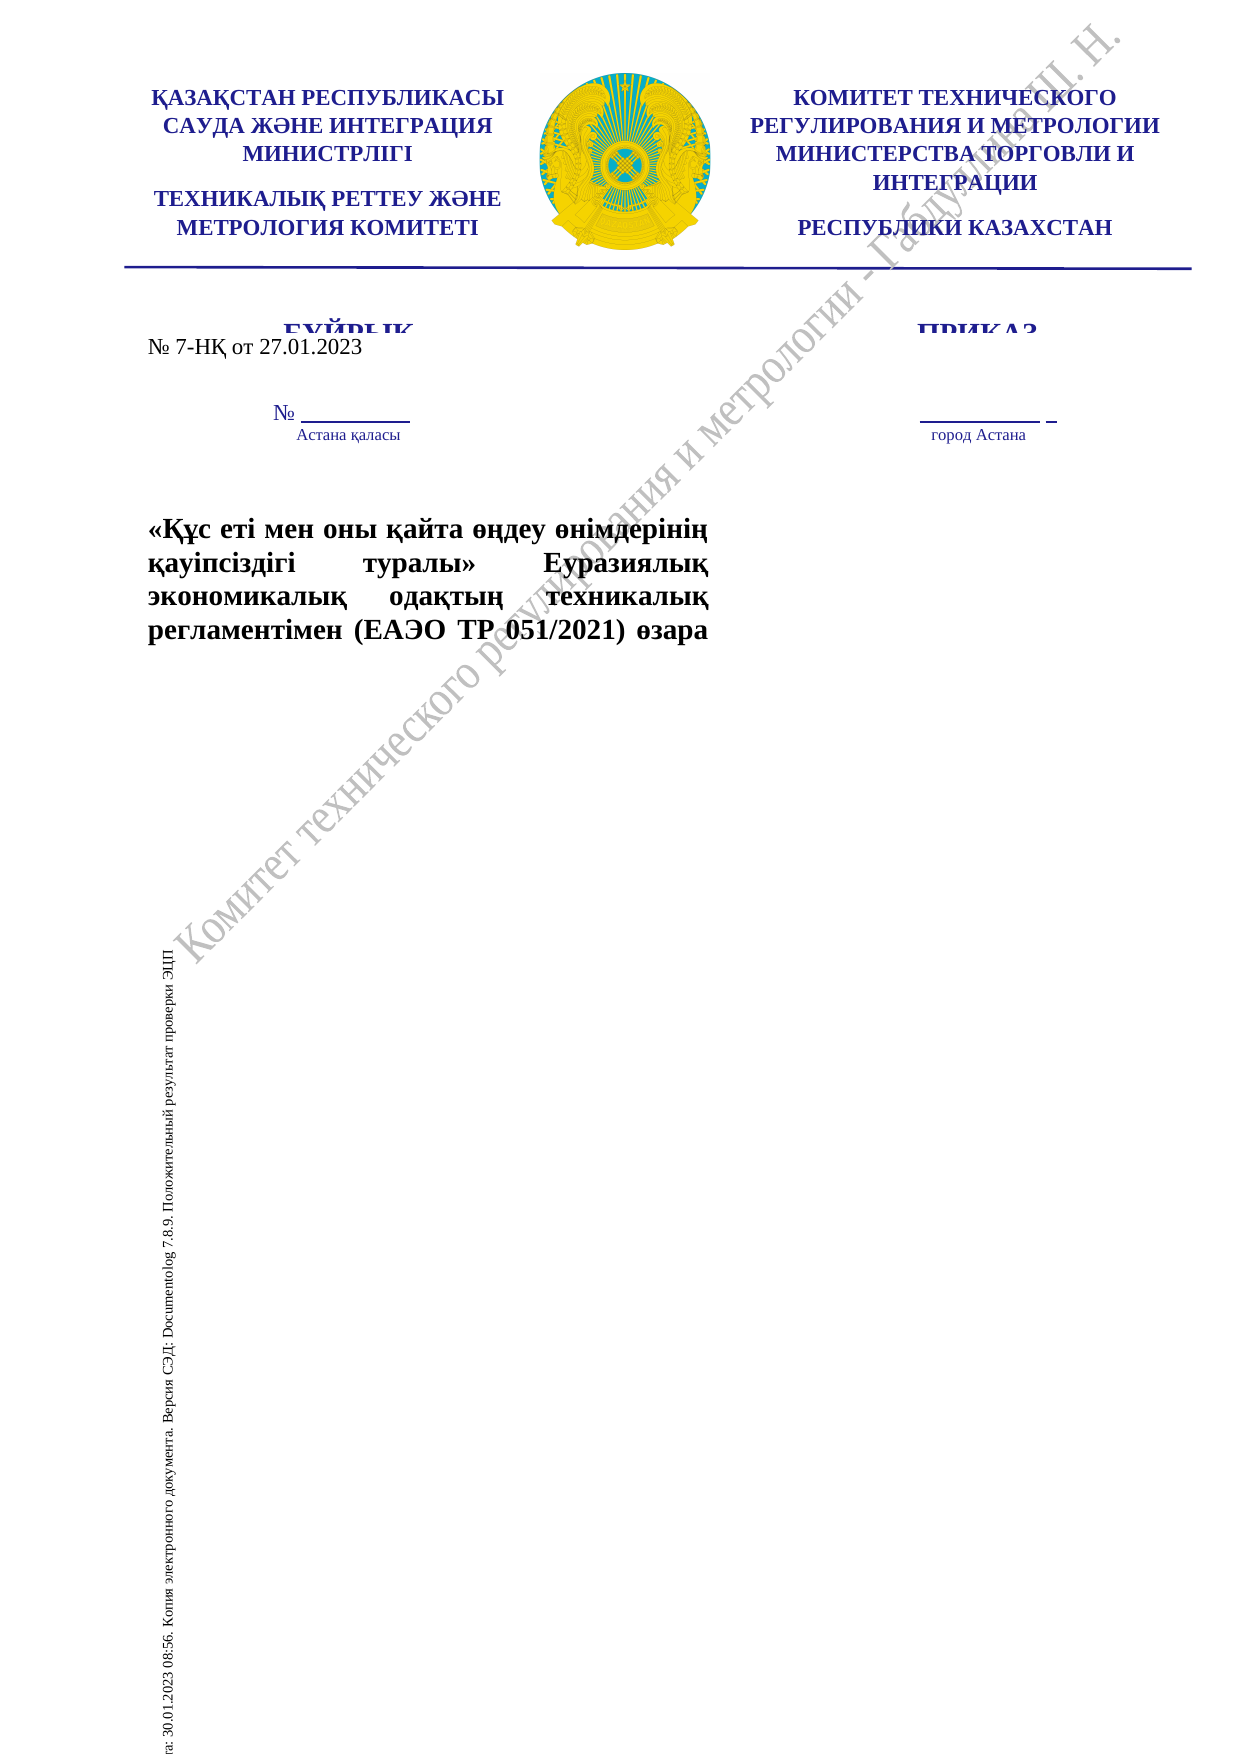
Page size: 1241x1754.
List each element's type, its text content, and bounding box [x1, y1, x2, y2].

text Астана қаласы город Астана [148, 425, 1152, 444]
text № 7-НҚ от 27.01.2023 [148, 333, 1152, 359]
picture [539, 73, 711, 250]
text № . [148, 398, 1152, 425]
text «Құс еті мен оны қайта өңдеу өнімдерінің қауіпсіздігі туралы» Еуразиялық экономикалық одақтың техникалық регламентімен (ЕАЭО ТР 051/2021) өзара байланысты Ресей Федерациясы мен Беларусь Республикасының ұлттық стандарттарын Қазақстан Республикасының аумағында қолдану туралы» [148, 511, 709, 645]
